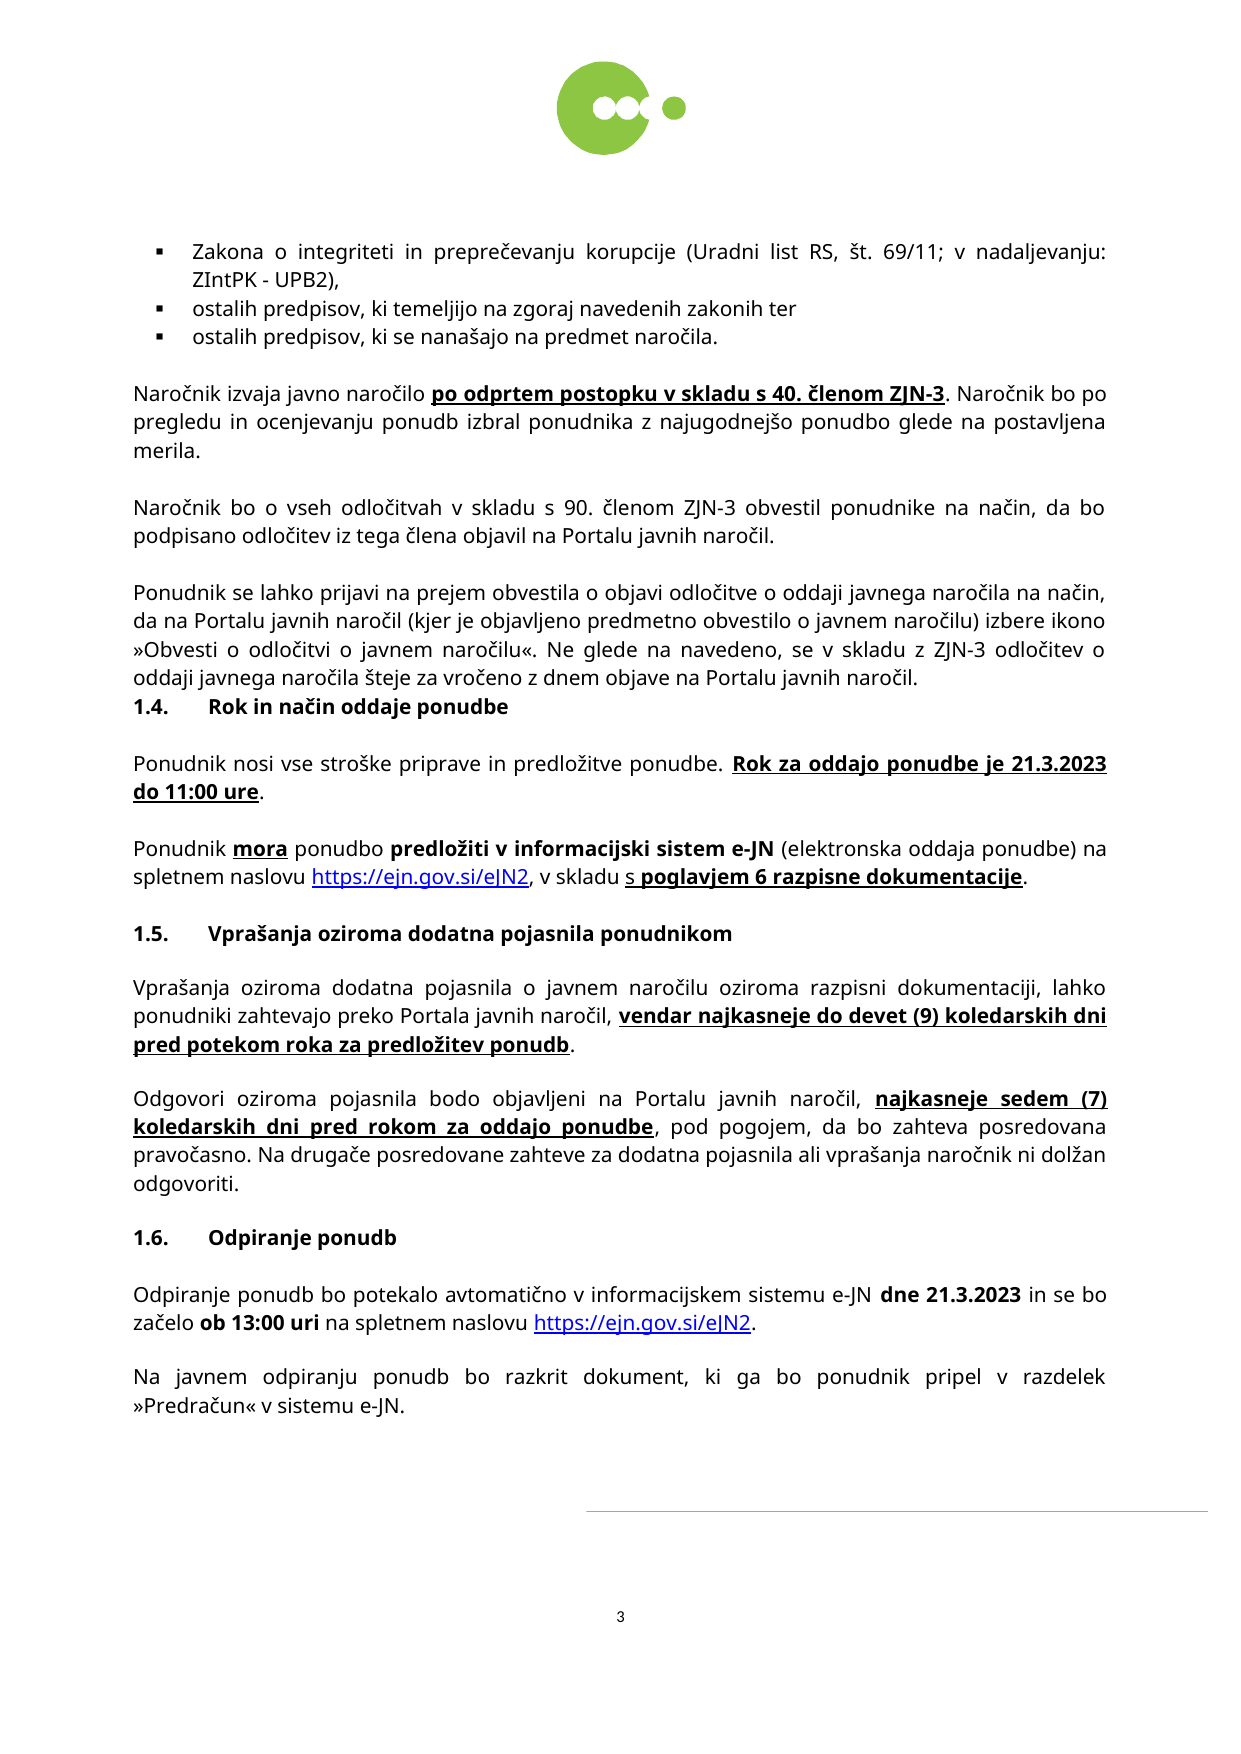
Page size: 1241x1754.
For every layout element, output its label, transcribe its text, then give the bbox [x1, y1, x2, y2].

text Naročnik bo o vseh odločitvah v skladu s 90. členom ZJN-3 obvestil ponudnike na način, da bo podpisano odločitev iz tega člena objavil na Portalu javnih naročil. [133, 493, 1107, 550]
list ostalih predpisov, ki temeljijo na zgoraj navedenih zakonih ter [154, 294, 1107, 322]
text Ponudnik nosi vse stroške priprave in predložitve ponudbe. Rok za oddajo ponudbe je 21.3.2023 do 11:00 ure. [133, 749, 1107, 806]
list Rok in način oddaje ponudbe [133, 692, 1107, 720]
text Odgovori oziroma pojasnila bodo objavljeni na Portalu javnih naročil, najkasneje sedem (7) koledarskih dni pred rokom za oddajo ponudbe, pod pogojem, da bo zahteva posredovana pravočasno. Na drugače posredovane zahteve za dodatna pojasnila ali vprašanja naročnik ni dolžan odgovoriti. [133, 1084, 1107, 1197]
list Zakona o integriteti in preprečevanju korupcije (Uradni list RS, št. 69/11; v nadaljevanju: ZIntPK - UPB2), [154, 237, 1107, 294]
text Odpiranje ponudb bo potekalo avtomatično v informacijskem sistemu e-JN dne 21.3.2023 in se bo začelo ob 13:00 uri na spletnem naslovu https://ejn.gov.si/eJN2. [133, 1280, 1107, 1337]
list Odpiranje ponudb [133, 1223, 1107, 1251]
text Ponudnik se lahko prijavi na prejem obvestila o objavi odločitve o oddaji javnega naročila na način, da na Portalu javnih naročil (kjer je objavljeno predmetno obvestilo o javnem naročilu) izbere ikono »Obvesti o odločitvi o javnem naročilu«. Ne glede na navedeno, se v skladu z ZJN-3 odločitev o oddaji javnega naročila šteje za vročeno z dnem objave na Portalu javnih naročil. [133, 578, 1107, 692]
text Ponudnik mora ponudbo predložiti v informacijski sistem e-JN (elektronska oddaja ponudbe) na spletnem naslovu https://ejn.gov.si/eJN2, v skladu s poglavjem 6 razpisne dokumentacije. [133, 834, 1107, 891]
text Na javnem odpiranju ponudb bo razkrit dokument, ki ga bo ponudnik pripel v razdelek »Predračun« v sistemu e-JN. [133, 1362, 1107, 1419]
list Vprašanja oziroma dodatna pojasnila ponudnikom [133, 919, 1107, 947]
text Vprašanja oziroma dodatna pojasnila o javnem naročilu oziroma razpisni dokumentaciji, lahko ponudniki zahtevajo preko Portala javnih naročil, vendar najkasneje do devet (9) koledarskih dni pred potekom roka za predložitev ponudb. [133, 973, 1107, 1058]
text Naročnik izvaja javno naročilo po odprtem postopku v skladu s 40. členom ZJN-3. Naročnik bo po pregledu in ocenjevanju ponudb izbral ponudnika z najugodnejšo ponudbo glede na postavljena merila. [133, 379, 1107, 464]
list ostalih predpisov, ki se nanašajo na predmet naročila. [154, 322, 1107, 351]
